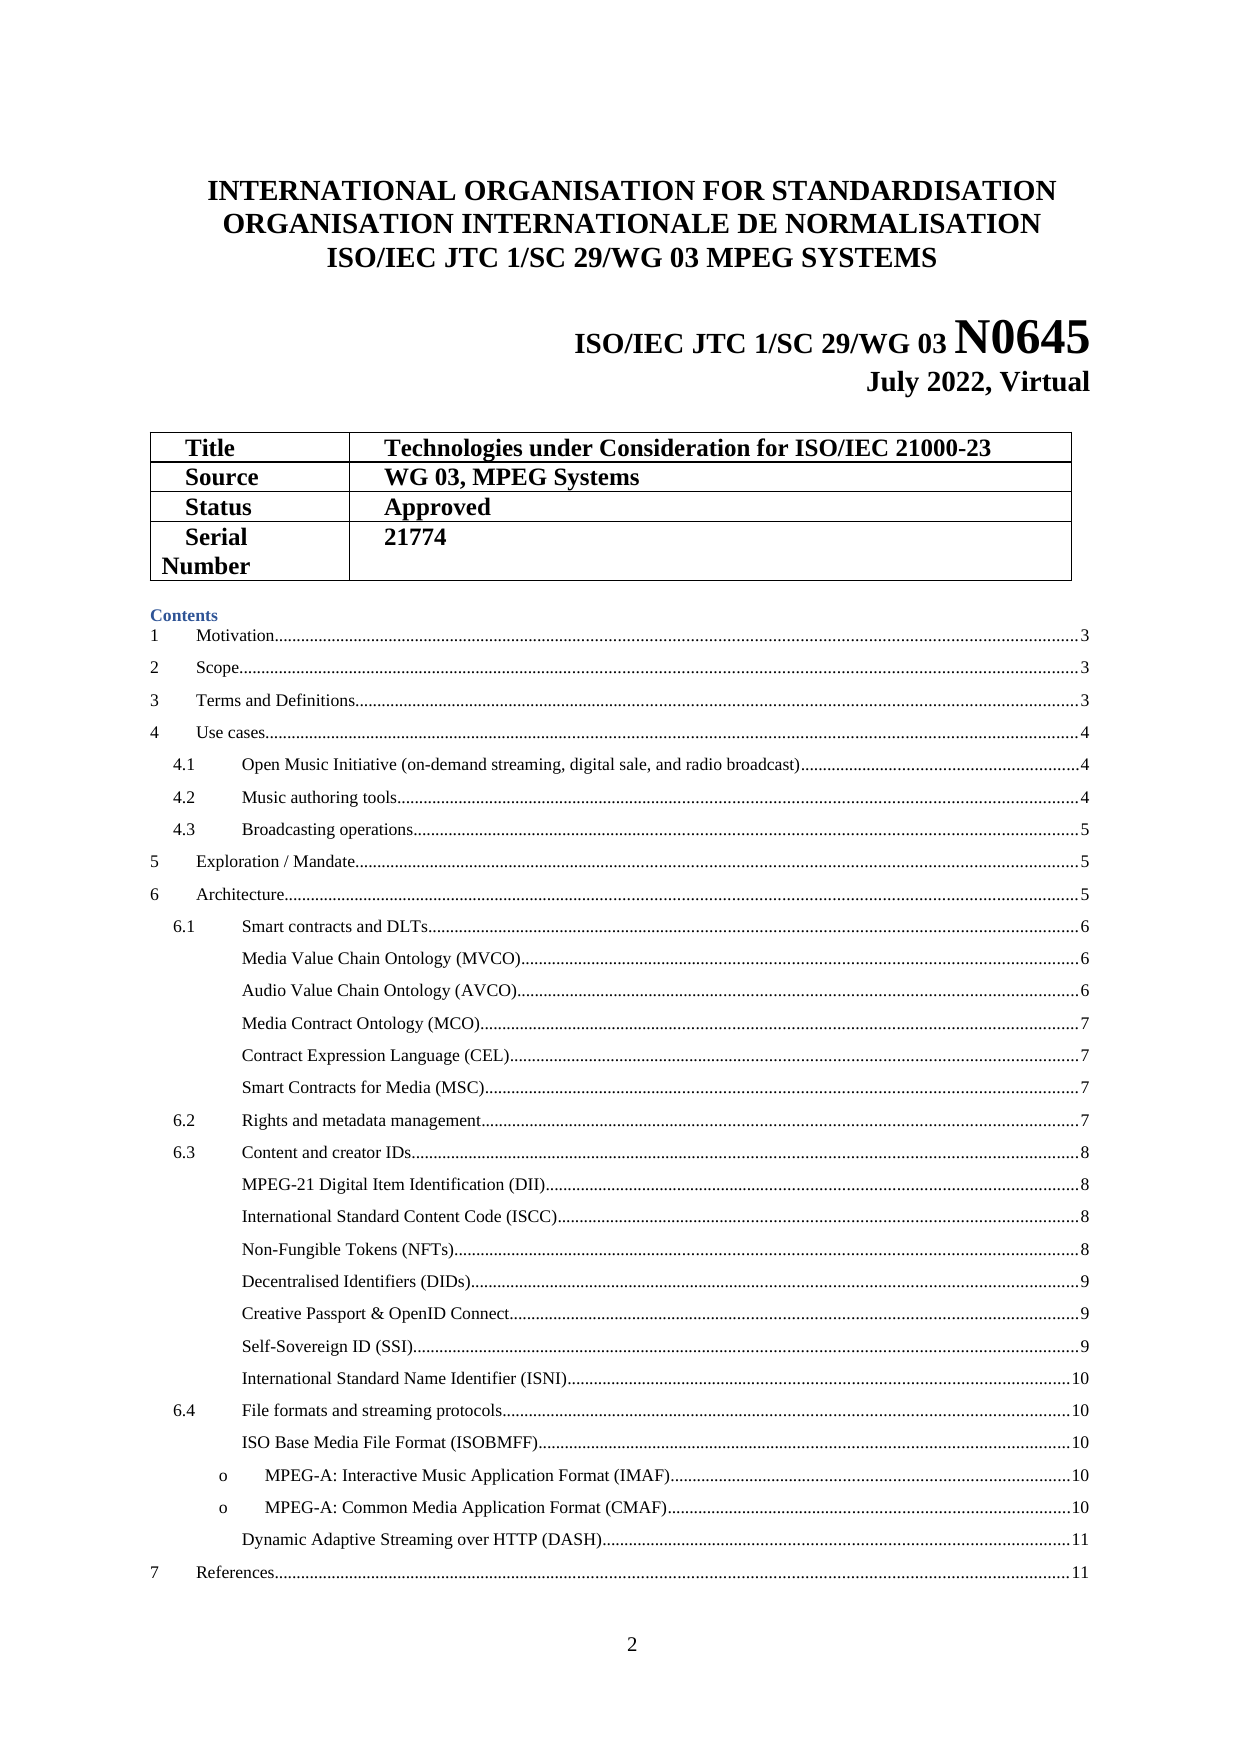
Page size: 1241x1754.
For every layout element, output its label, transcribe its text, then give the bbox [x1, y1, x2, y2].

text ISO/IEC JTC 1/SC 29/WG 03 MPEG SYSTEMS [150, 240, 1090, 273]
table_cell Serial Number [151, 522, 349, 579]
table_cell 21774 [350, 522, 1071, 579]
table_cell Status [151, 492, 349, 521]
table_cell Source [151, 463, 349, 491]
table_cell Approved [350, 492, 1071, 521]
text ISO/IEC JTC 1/SC 29/WG 03 N0645 [150, 307, 1090, 364]
table_header Technologies under Consideration for ISO/IEC 21000-23 [350, 433, 1071, 461]
text July 2022, Virtual [150, 364, 1090, 398]
table_cell WG 03, MPEG Systems [350, 463, 1071, 491]
table_header Title [151, 433, 349, 461]
text INTERNATIONAL ORGANISATION FOR STANDARDISATION [150, 173, 1090, 206]
text ORGANISATION INTERNATIONALE DE NORMALISATION [150, 206, 1090, 240]
